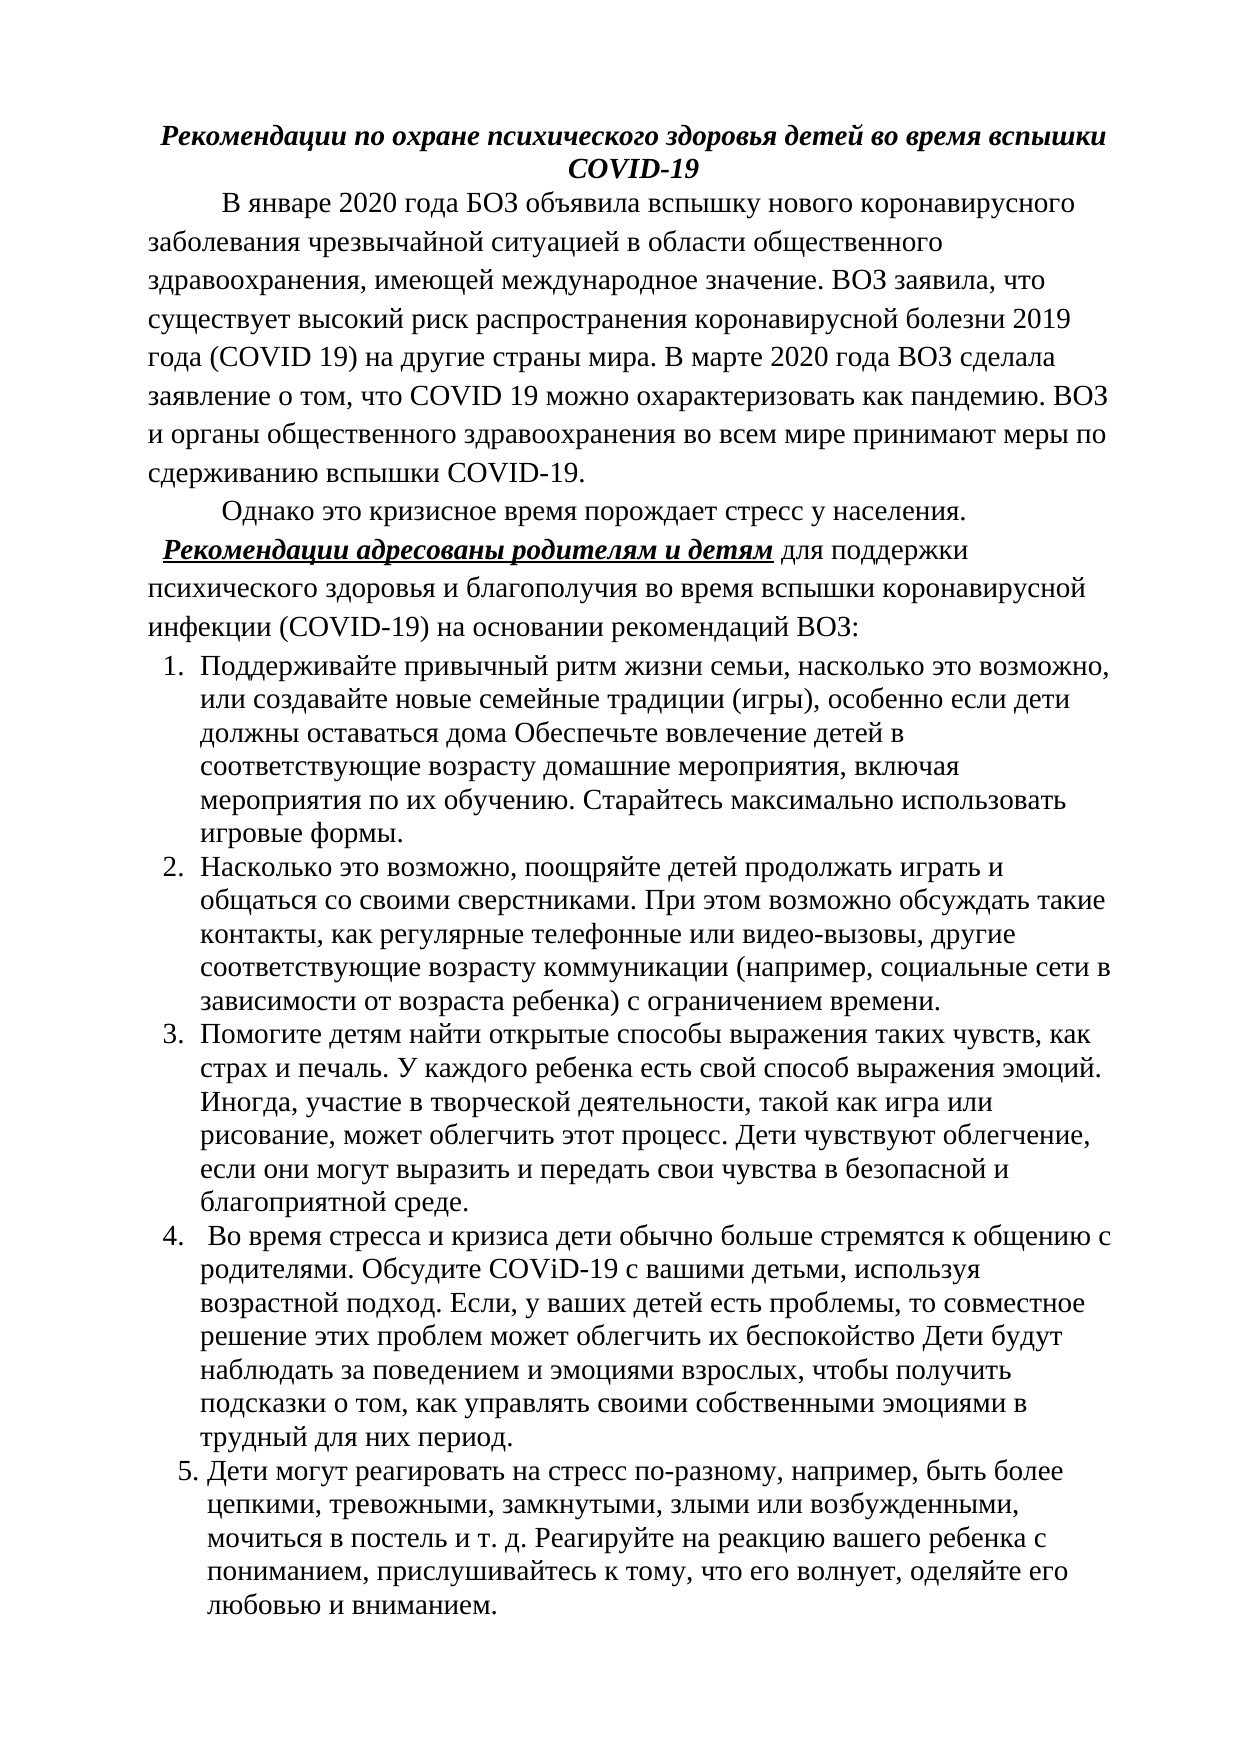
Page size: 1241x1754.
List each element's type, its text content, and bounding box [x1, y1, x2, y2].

list Насколько это возможно, поощряйте детей продолжать играть и общаться со своими сверстниками. При этом возможно обсуждать такие контакты, как регулярные телефонные или видео-вызовы, другие соответствующие возрасту коммуникации (например, социальные сети в зависимости от возраста ребенка) с ограничением времени. [162, 849, 1122, 1017]
list Во время стресса и кризиса дети обычно больше стремятся к общению с родителями. Обсудите COViD-19 с вашими детьми, используя возрастной подход. Если, у ваших детей есть проблемы, то совместное решение этих проблем может облегчить их беспокойство Дети будут наблюдать за поведением и эмоциями взрослых, чтобы получить подсказки о том, как управлять своими собственными эмоциями в трудный для них период. [162, 1218, 1122, 1453]
list Поддерживайте привычный ритм жизни семьи, насколько это возможно, или создавайте новые семейные традиции (игры), особенно если дети должны оставаться дома Обеспечьте вовлечение детей в соответствующие возрасту домашние мероприятия, включая мероприятия по их обучению. Старайтесь максимально использовать игровые формы. [162, 648, 1122, 849]
text Рекомендации по охране психического здоровья детей во время вспышки COVID-19 [148, 118, 1122, 185]
text В январе 2020 года БОЗ объявила вспышку нового коронавирусного заболевания чрезвычайной ситуацией в области общественного здравоохранения, имеющей международное значение. ВОЗ заявила, что существует высокий риск распространения коронавирусной болезни 2019 года (COVID 19) на другие страны мира. В марте 2020 года ВОЗ сделала заявление о том, что COVID 19 можно охарактеризовать как пандемию. ВОЗ и органы общественного здравоохранения во всем мире принимают меры по сдерживанию вспышки COVID-19. [148, 185, 1122, 488]
text Однако это кризисное время порождает стресс у населения. [148, 493, 1122, 527]
text Рекомендации адресованы родителям и детям для поддержки психического здоровья и благополучия во время вспышки коронавирусной инфекции (COVID-19) на основании рекомендаций ВОЗ: [148, 532, 1122, 643]
list Помогите детям найти открытые способы выражения таких чувств, как страх и печаль. У каждого ребенка есть свой способ выражения эмоций. Иногда, участие в творческой деятельности, такой как игра или рисование, может облегчить этот процесс. Дети чувствуют облегчение, если они могут выразить и передать свои чувства в безопасной и благоприятной среде. [162, 1017, 1122, 1218]
list Дети могут реагировать на стресс по-разному, например, быть более цепкими, тревожными, замкнутыми, злыми или возбужденными, мочиться в постель и т. д. Реагируйте на реакцию вашего ребенка с пониманием, прислушивайтесь к тому, что его волнует, оделяйте его любовью и вниманием. [177, 1453, 1122, 1620]
